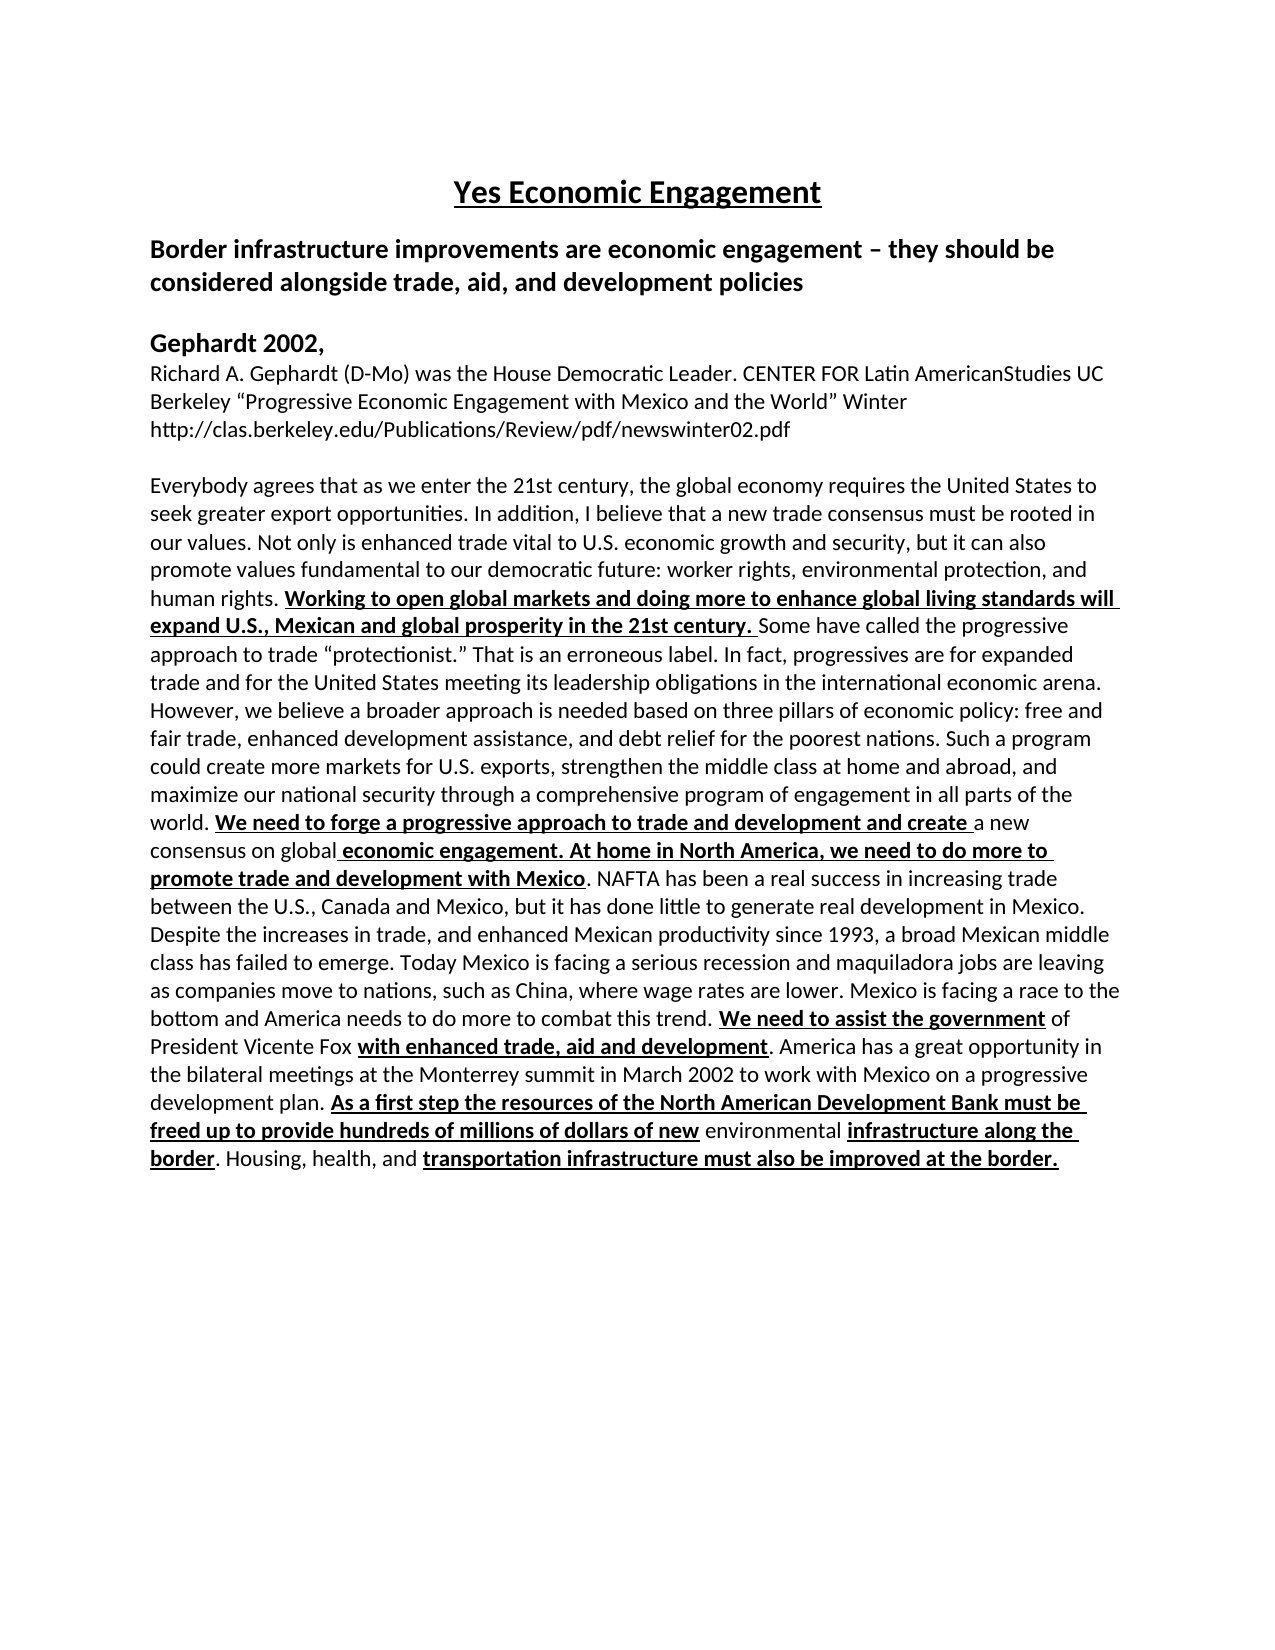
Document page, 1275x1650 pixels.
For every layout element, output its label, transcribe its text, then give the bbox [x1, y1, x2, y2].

text Gephardt 2002, Richard A. Gephardt (D-Mo) was the House Democratic Leader. CENTER FOR Latin AmericanStudies UC Berkeley “Progressive Economic Engagement with Mexico and the World” Winter http://clas.berkeley.edu/Publications/Review/pdf/newswinter02.pdf [150, 326, 1125, 443]
subtitle Yes Economic Engagement [150, 171, 1125, 212]
subtitle Border infrastructure improvements are economic engagement – they should be considered alongside trade, aid, and development policies [150, 232, 1125, 298]
text Everybody agrees that as we enter the 21st century, the global economy requires the United States to seek greater export opportunities. In addition, I believe that a new trade consensus must be rooted in our values. Not only is enhanced trade vital to U.S. economic growth and security, but it can also promote values fundamental to our democratic future: worker rights, environmental protection, and human rights. Working to open global markets and doing more to enhance global living standards will expand U.S., Mexican and global prosperity in the 21st century. Some have called the progressive approach to trade “protectionist.” That is an erroneous label. In fact, progressives are for expanded trade and for the United States meeting its leadership obligations in the international economic arena. However, we believe a broader approach is needed based on three pillars of economic policy: free and fair trade, enhanced development assistance, and debt relief for the poorest nations. Such a program could create more markets for U.S. exports, strengthen the middle class at home and abroad, and maximize our national security through a comprehensive program of engagement in all parts of the world. We need to forge a progressive approach to trade and development and create a new consensus on global economic engagement. At home in North America, we need to do more to promote trade and development with Mexico. NAFTA has been a real success in increasing trade between the U.S., Canada and Mexico, but it has done little to generate real development in Mexico. Despite the increases in trade, and enhanced Mexican productivity since 1993, a broad Mexican middle class has failed to emerge. Today Mexico is facing a serious recession and maquiladora jobs are leaving as companies move to nations, such as China, where wage rates are lower. Mexico is facing a race to the bottom and America needs to do more to combat this trend. We need to assist the government of President Vicente Fox with enhanced trade, aid and development. America has a great opportunity in the bilateral meetings at the Monterrey summit in March 2002 to work with Mexico on a progressive development plan. As a first step the resources of the North American Development Bank must be freed up to provide hundreds of millions of dollars of new environmental infrastructure along the border. Housing, health, and transportation infrastructure must also be improved at the border. [150, 472, 1125, 1172]
